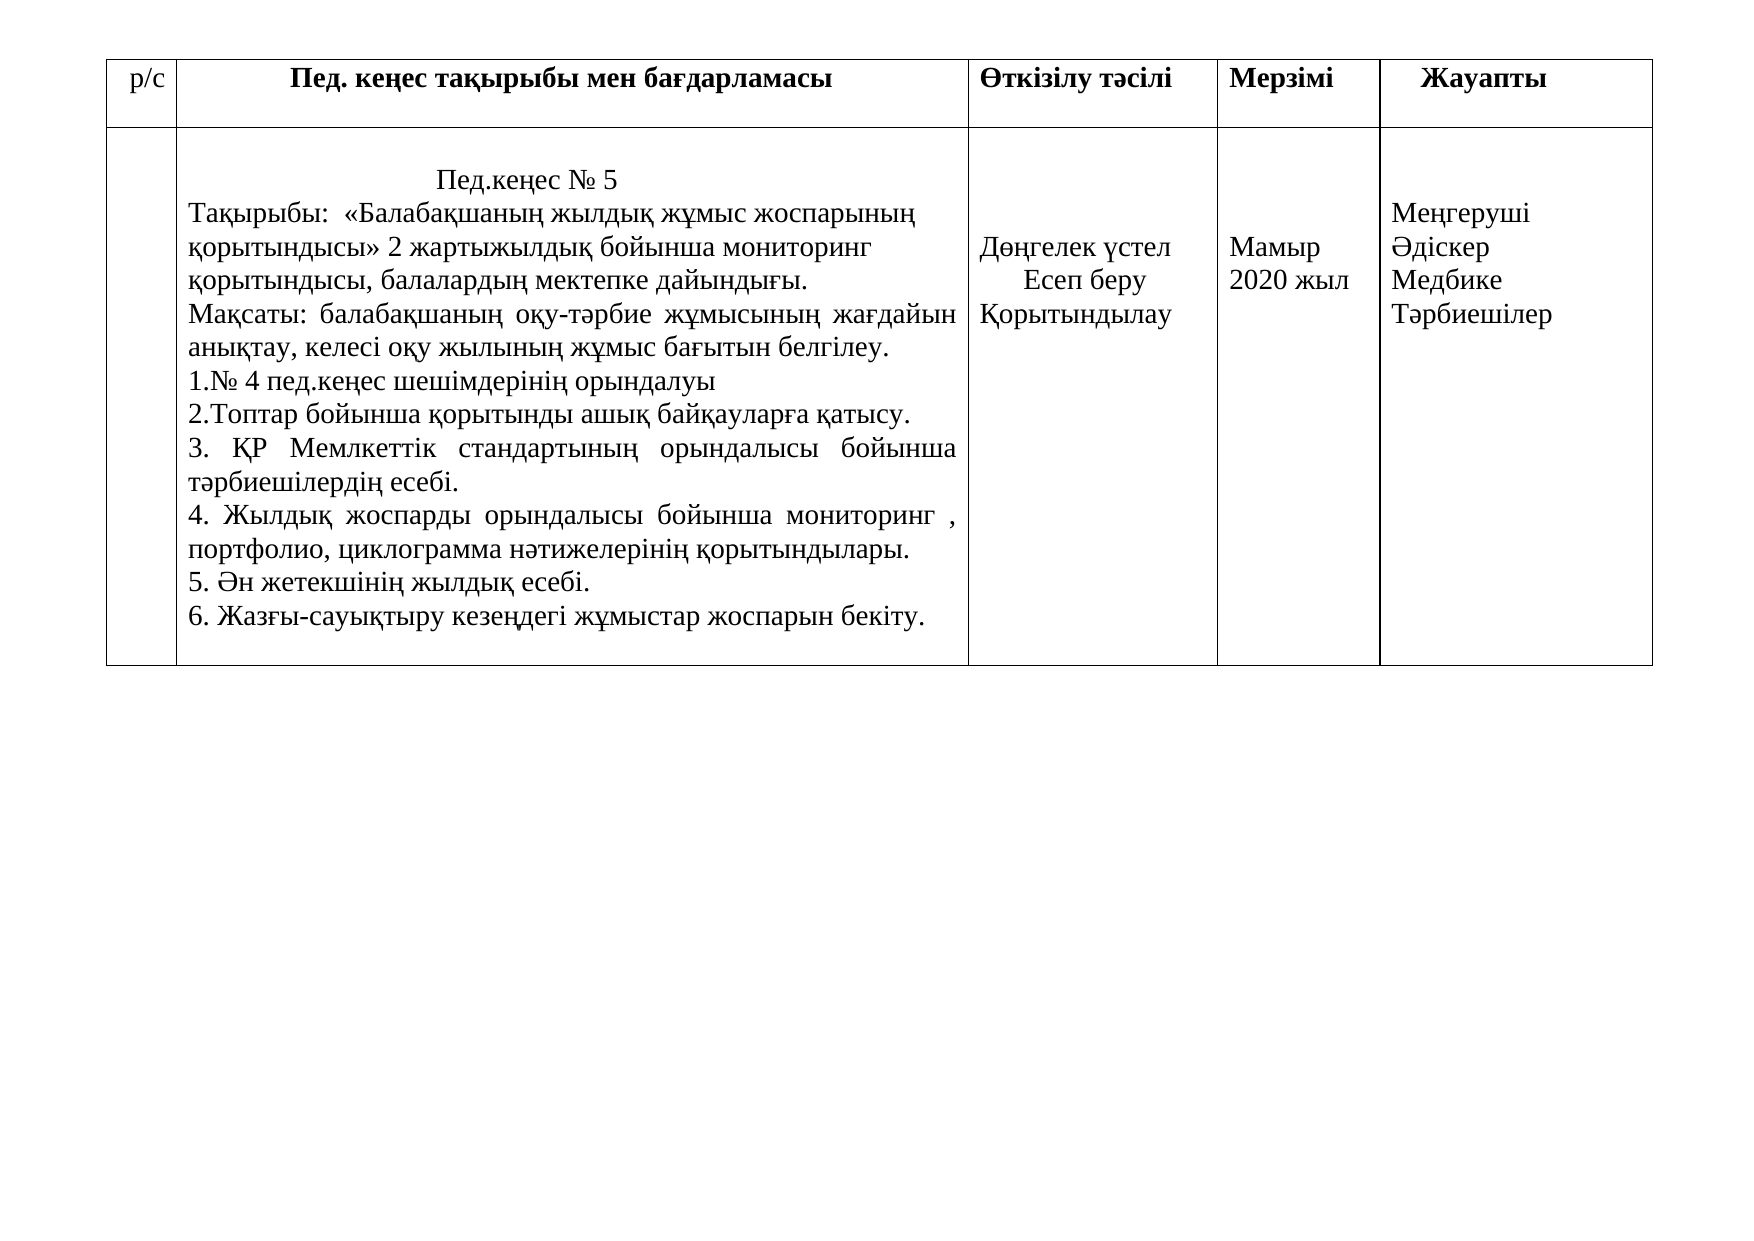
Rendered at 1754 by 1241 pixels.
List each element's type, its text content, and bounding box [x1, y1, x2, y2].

table_cell Дөңгелек үстел Есеп беру Қорытындылау [969, 128, 1217, 665]
table_cell Жауапты [1381, 60, 1652, 127]
table_cell Өткізілу тәсілі [969, 60, 1217, 127]
table_cell Пед.кеңес № 5 Тақырыбы: «Балабақшаның жылдық жұмыс жоспарының қорытындысы» 2 жартыжылдық бойынша мониторинг қорытындысы, балалардың мектепке дайындығы. Мақсаты: балабақшаның оқу-тәрбие жұмысының жағдайын анықтау, келесі оқу жылының жұмыс бағытын белгілеу. 1.№ 4 пед.кеңес шешімдерінің орындалуы 2.Топтар бойынша қорытынды ашық байқауларға қатысу. 3. ҚР Мемлкеттік стандартының орындалысы бойынша тәрбиешілердің есебі. 4. Жылдық жоспарды орындалысы бойынша мониторинг , портфолио, циклограмма нәтижелерінің қорытындылары. 5. Ән жетекшінің жылдық есебі. 6. Жазғы-сауықтыру кезеңдегі жұмыстар жоспарын бекіту. [177, 128, 968, 665]
table_cell Мерзімі [1218, 60, 1379, 127]
table_cell р/с [107, 60, 176, 127]
table_cell Пед. кеңес тақырыбы мен бағдарламасы [177, 60, 968, 127]
table_cell [107, 128, 176, 665]
table_cell Мамыр 2020 жыл [1218, 128, 1379, 665]
table_cell Меңгеруші Әдіскер Медбике Тәрбиешілер [1381, 128, 1652, 665]
